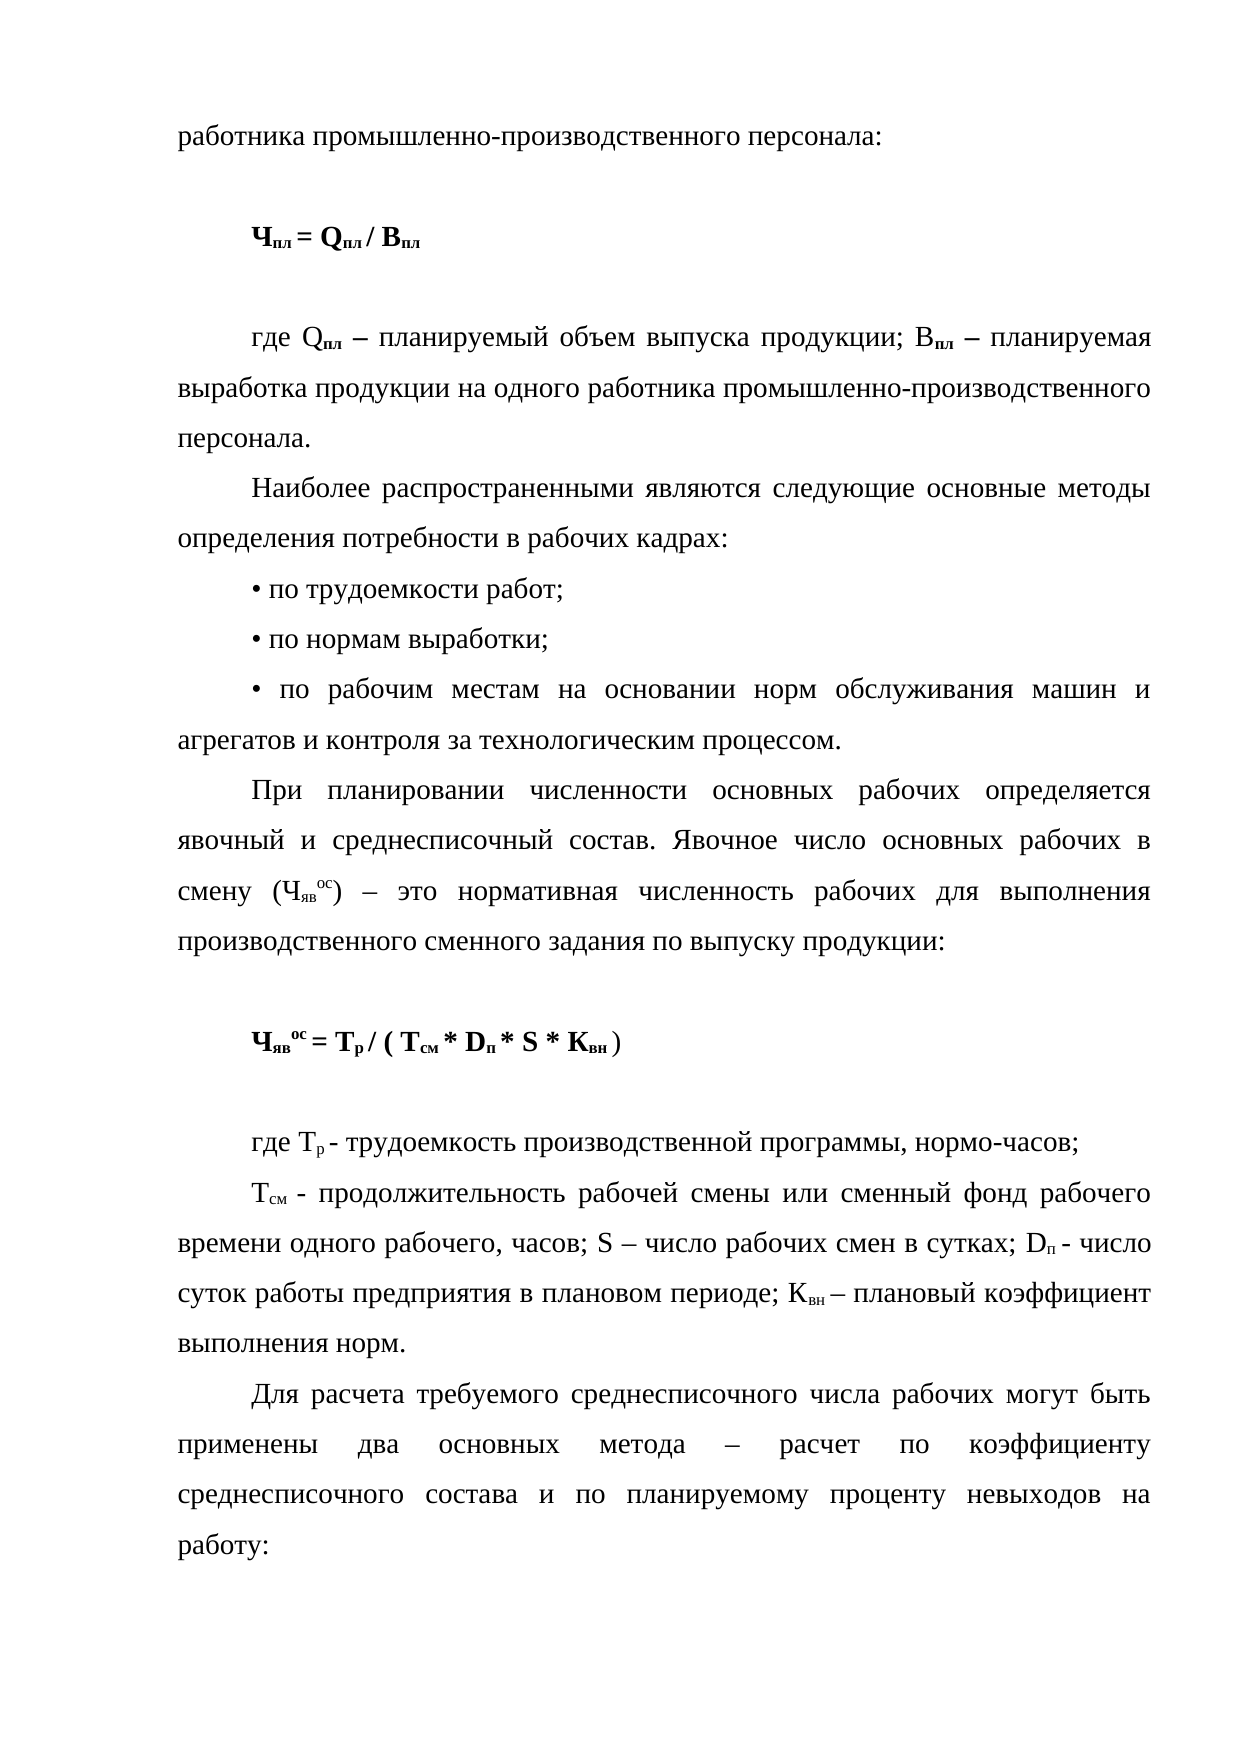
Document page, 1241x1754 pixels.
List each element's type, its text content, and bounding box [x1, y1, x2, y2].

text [177, 118, 1152, 152]
text • по рабочим местам на основании норм обслуживания машин и агрегатов и контроля за технологическим процессом. [177, 672, 1152, 755]
text Тсм - продолжительность рабочей смены или сменный фонд рабочего времени одного рабочего, часов; S – число рабочих смен в сутках; Dп - число суток работы предприятия в плановом периоде; Квн – плановый коэффициент выполнения норм. [177, 1175, 1152, 1359]
text • по нормам выработки; [177, 621, 1152, 655]
text • по трудоемкости работ; [177, 571, 1152, 604]
text Чявос = Тр / ( Тсм * Dп * S * Квн ) [177, 1024, 1152, 1057]
text Наиболее распространенными являются следующие основные методы определения потребности в рабочих кадрах: [177, 470, 1152, 554]
text При планировании численности основных рабочих определяется явочный и среднесписочный состав. Явочное число основных рабочих в смену (Чявос) – это нормативная численность рабочих для выполнения производственного сменного задания по выпуску продукции: [177, 772, 1152, 957]
text Для расчета требуемого среднесписочного числа рабочих могут быть применены два основных метода – расчет по коэффициенту среднесписочного состава и по планируемому проценту невыходов на работу: [177, 1376, 1152, 1560]
text где Тр - трудоемкость производственной программы, нормо-часов; [177, 1124, 1152, 1158]
text Чпл = Qпл / Впл [177, 219, 1152, 252]
text где Qпл – планируемый объем выпуска продукции; Впл – планируемая выработка продукции на одного работника промышленно-производственного персонала. [177, 319, 1152, 453]
